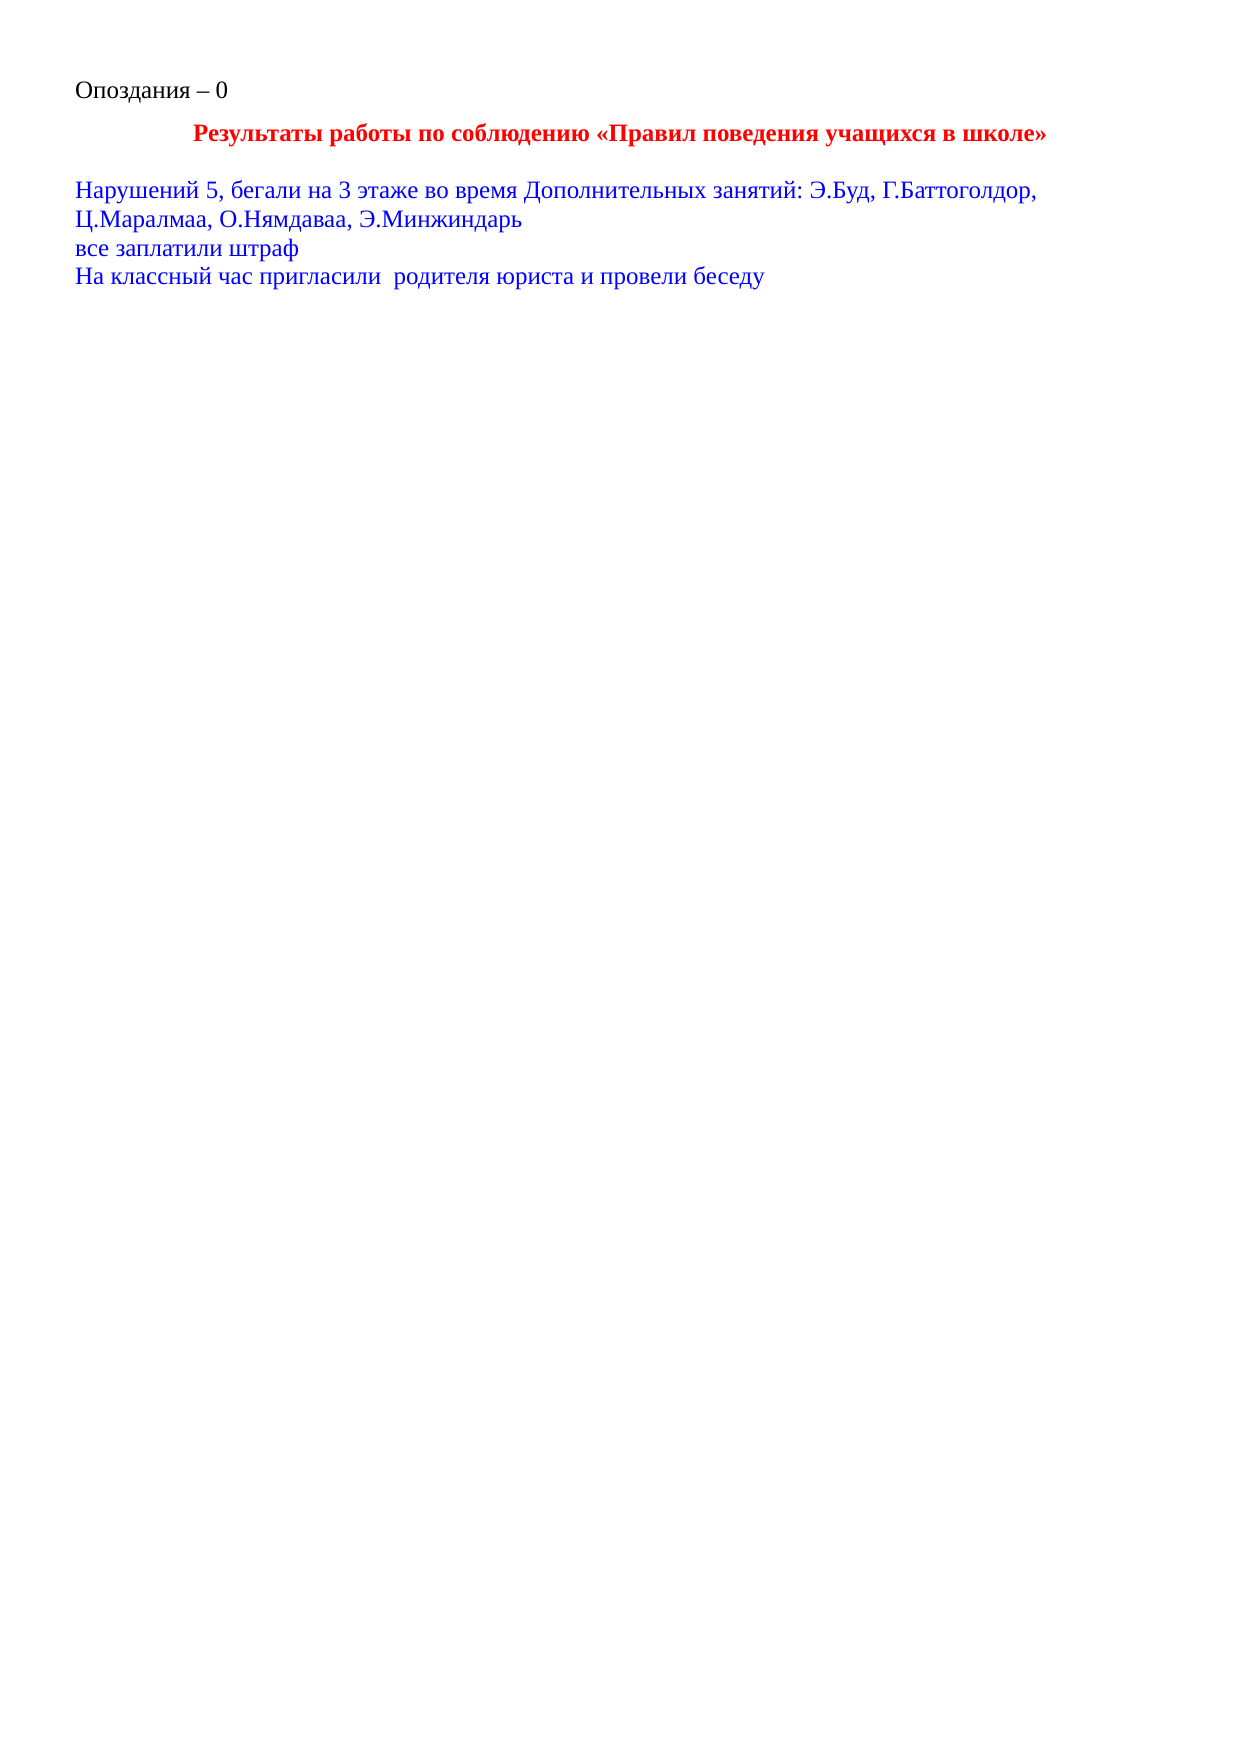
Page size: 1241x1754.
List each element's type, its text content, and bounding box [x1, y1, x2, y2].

text Результаты работы по соблюдению «Правил поведения учащихся в школе» [75, 118, 1165, 146]
text Нарушений 5, бегали на 3 этаже во время Дополнительных занятий: Э.Буд, Г.Баттоголдор, Ц.Маралмаа, О.Нямдаваа, Э.Минжиндарь все заплатили штраф На классный час пригласили родителя юриста и провели беседу [75, 175, 1165, 290]
text Опоздания – 0 [75, 75, 1165, 104]
